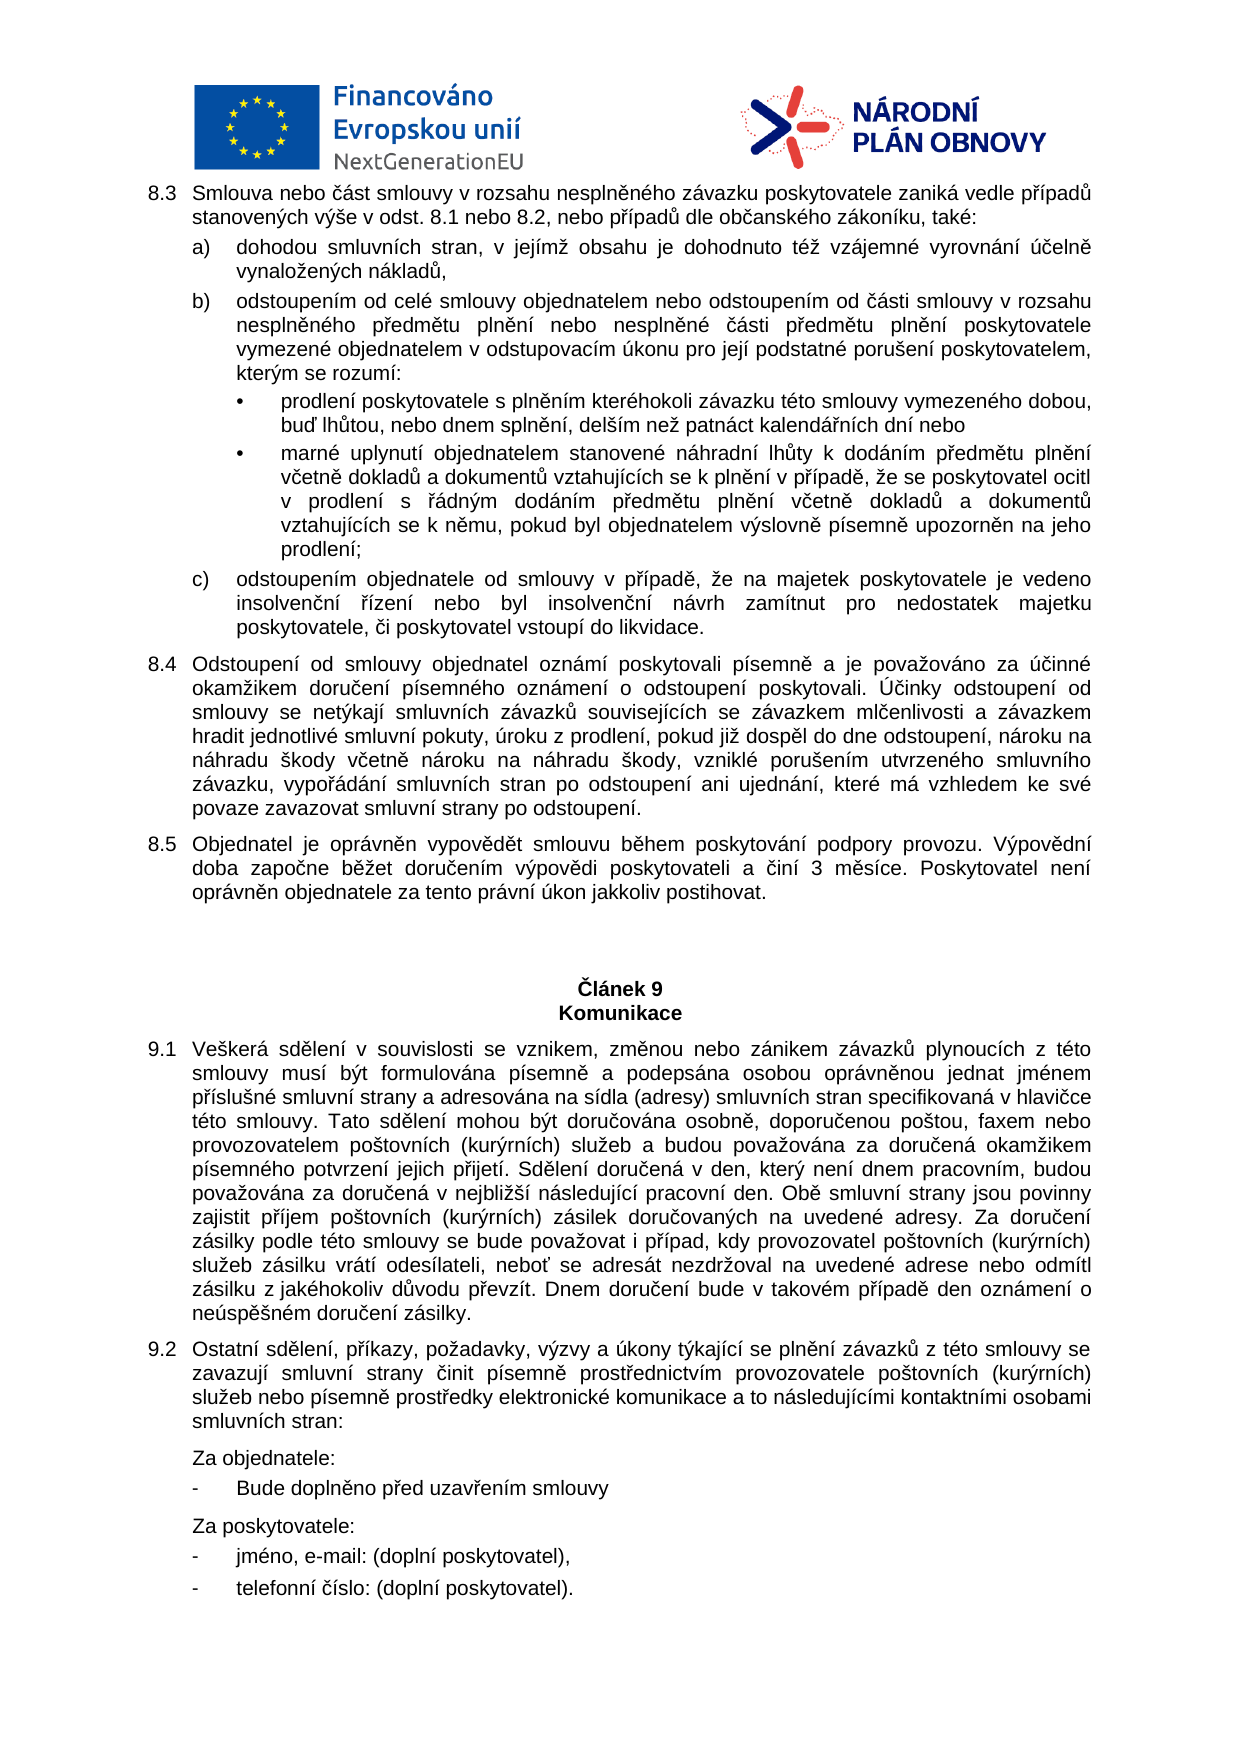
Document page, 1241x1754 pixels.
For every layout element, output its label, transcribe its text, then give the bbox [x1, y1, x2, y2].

text Za poskytovatele: [192, 1513, 1093, 1537]
list Veškerá sdělení v souvislosti se vznikem, změnou nebo zánikem závazků plynoucích z této smlouvy musí být formulována písemně a podepsána osobou oprávněnou jednat jménem příslušné smluvní strany a adresována na sídla (adresy) smluvních stran specifikovaná v hlavičce této smlouvy. Tato sdělení mohou být doručována osobně, doporučenou poštou, faxem nebo provozovatelem poštovních (kurýrních) služeb a budou považována za doručená okamžikem písemného potvrzení jejich přijetí. Sdělení doručená v den, který není dnem pracovním, budou považována za doručená v nejbližší následující pracovní den. Obě smluvní strany jsou povinny zajistit příjem poštovních (kurýrních) zásilek doručovaných na uvedené adresy. Za doručení zásilky podle této smlouvy se bude považovat i případ, kdy provozovatel poštovních (kurýrních) služeb zásilku vrátí odesílateli, neboť se adresát nezdržoval na uvedené adrese nebo odmítl zásilku z jakéhokoliv důvodu převzít. Dnem doručení bude v takovém případě den oznámení o neúspěšném doručení zásilky. [148, 1037, 1093, 1324]
list marné uplynutí objednatelem stanovené náhradní lhůty k dodáním předmětu plnění včetně dokladů a dokumentů vztahujících se k plnění v případě, že se poskytovatel ocitl v prodlení s řádným dodáním předmětu plnění včetně dokladů a dokumentů vztahujících se k němu, pokud byl objednatelem výslovně písemně upozorněn na jeho prodlení; [236, 441, 1093, 561]
list jméno, e-mail: (doplní poskytovatel), [192, 1544, 1093, 1569]
list Bude doplněno před uzavřením smlouvy [192, 1476, 1093, 1501]
list dohodou smluvních stran, v jejímž obsahu je dohodnuto též vzájemné vyrovnání účelně vynaložených nákladů, [192, 235, 1093, 283]
list odstoupením od celé smlouvy objednatelem nebo odstoupením od části smlouvy v rozsahu nesplněného předmětu plnění nebo nesplněné části předmětu plnění poskytovatele vymezené objednatelem v odstupovacím úkonu pro její podstatné porušení poskytovatelem, kterým se rozumí: [192, 289, 1093, 385]
list Odstoupení od smlouvy objednatel oznámí poskytovali písemně a je považováno za účinné okamžikem doručení písemného oznámení o odstoupení poskytovali. Účinky odstoupení od smlouvy se netýkají smluvních závazků souvisejících se závazkem mlčenlivosti a závazkem hradit jednotlivé smluvní pokuty, úroku z prodlení, pokud již dospěl do dne odstoupení, nároku na náhradu škody včetně nároku na náhradu škody, vzniklé porušením utvrzeného smluvního závazku, vypořádání smluvních stran po odstoupení ani ujednání, které má vzhledem ke své povaze zavazovat smluvní strany po odstoupení. [148, 652, 1093, 819]
text Za objednatele: [192, 1445, 1093, 1469]
list Objednatel je oprávněn vypovědět smlouvu během poskytování podpory provozu. Výpovědní doba započne běžet doručením výpovědi poskytovateli a činí 3 měsíce. Poskytovatel není oprávněn objednatele za tento právní úkon jakkoliv postihovat. [148, 832, 1093, 904]
list odstoupením objednatele od smlouvy v případě, že na majetek poskytovatele je vedeno insolvenční řízení nebo byl insolvenční návrh zamítnut pro nedostatek majetku poskytovatele, či poskytovatel vstoupí do likvidace. [192, 567, 1093, 639]
list Ostatní sdělení, příkazy, požadavky, výzvy a úkony týkající se plnění závazků z této smlouvy se zavazují smluvní strany činit písemně prostřednictvím provozovatele poštovních (kurýrních) služeb nebo písemně prostředky elektronické komunikace a to následujícími kontaktními osobami smluvních stran: [148, 1337, 1093, 1433]
list telefonní číslo: (doplní poskytovatel). [192, 1575, 1093, 1601]
list Smlouva nebo část smlouvy v rozsahu nesplněného závazku poskytovatele zaniká vedle případů stanovených výše v odst. 8.1 nebo 8.2, nebo případů dle občanského zákoníku, také: [148, 181, 1093, 229]
text Komunikace [148, 1001, 1093, 1024]
list prodlení poskytovatele s plněním kteréhokoli závazku této smlouvy vymezeného dobou, buď lhůtou, nebo dnem splnění, delším než patnáct kalendářních dní nebo [236, 389, 1093, 437]
text Článek 9 [148, 977, 1093, 1001]
